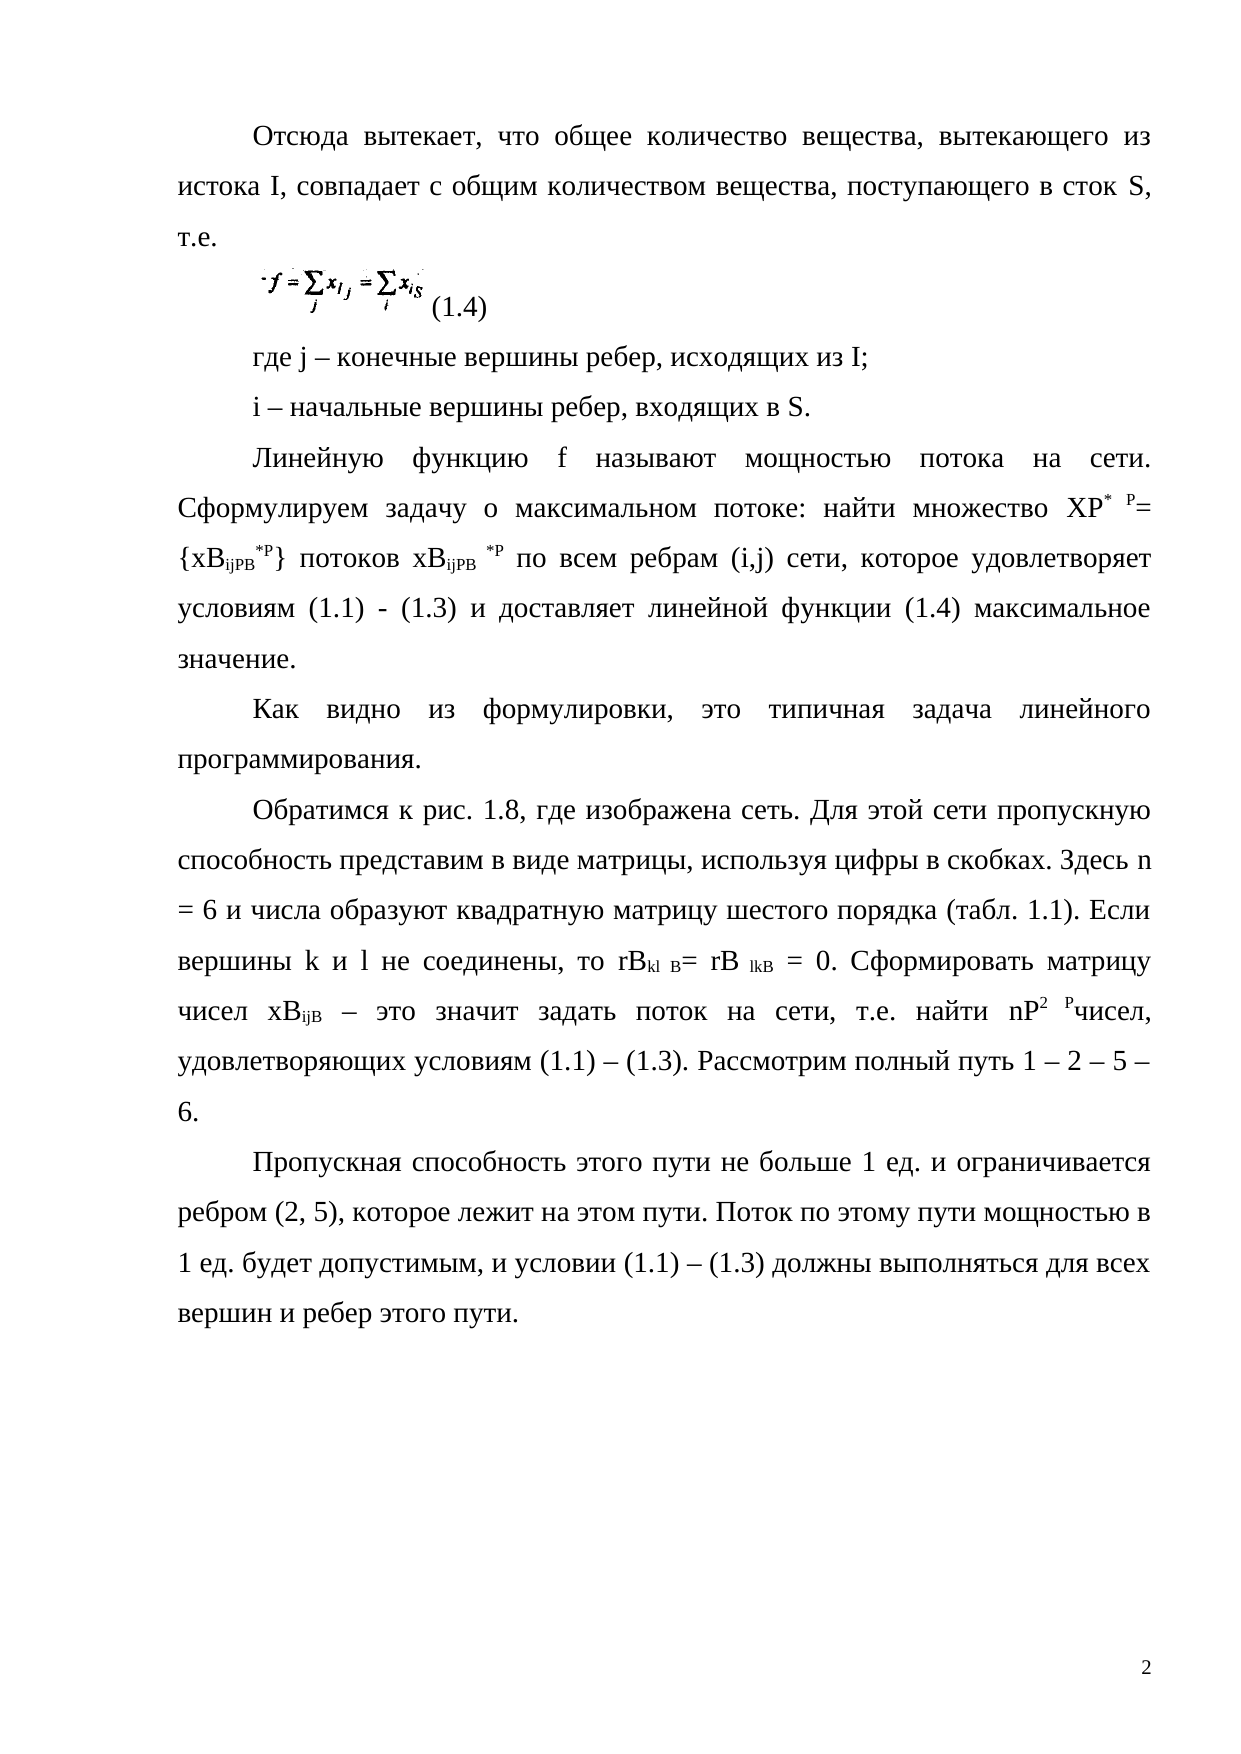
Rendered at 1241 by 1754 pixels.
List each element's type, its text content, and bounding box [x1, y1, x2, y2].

picture [252, 268, 425, 316]
text Линейную функцию f называют мощностью потока на сети. Сформулируем задачу о максимальном потоке: найти множество XP* P= {xBijPB*P} потоков xBijPB *P по всем ребрам (i,j) сети, которое удовлетворяет условиям (1.1) - (1.3) и доставляет линейной функции (1.4) максимальное значение. [177, 440, 1152, 674]
text i – начальные вершины ребер, входящих в S. [177, 389, 1152, 423]
text Отсюда вытекает, что общее количество вещества, вытекающего из истока I, совпадает с общим количеством вещества, поступающего в сток S, т.е. [177, 118, 1152, 252]
text Как видно из формулировки, это типичная задача линейного программирования. [177, 691, 1152, 775]
text Обратимся к рис. 1.8, где изображена сеть. Для этой сети пропускную способность представим в виде матрицы, используя цифры в скобках. Здесь n = 6 и числа образуют квадратную матрицу шестого порядка (табл. 1.1). Если вершины k и l не соединены, то rBkl B= rB lkB = 0. Сформировать матрицу чисел xBijB – это значит задать поток на сети, т.е. найти nP2 Pчисел, удовлетворяющих условиям (1.1) – (1.3). Рассмотрим полный путь 1 – 2 – 5 – 6. [177, 792, 1152, 1127]
text где j – конечные вершины ребер, исходящих из I; [177, 339, 1152, 373]
text (1.4) [177, 269, 1152, 322]
text Пропускная способность этого пути не больше 1 ед. и ограничивается ребром (2, 5), которое лежит на этом пути. Поток по этому пути мощностью в 1 ед. будет допустимым, и условии (1.1) – (1.3) должны выполняться для всех вершин и ребер этого пути. [177, 1144, 1152, 1328]
